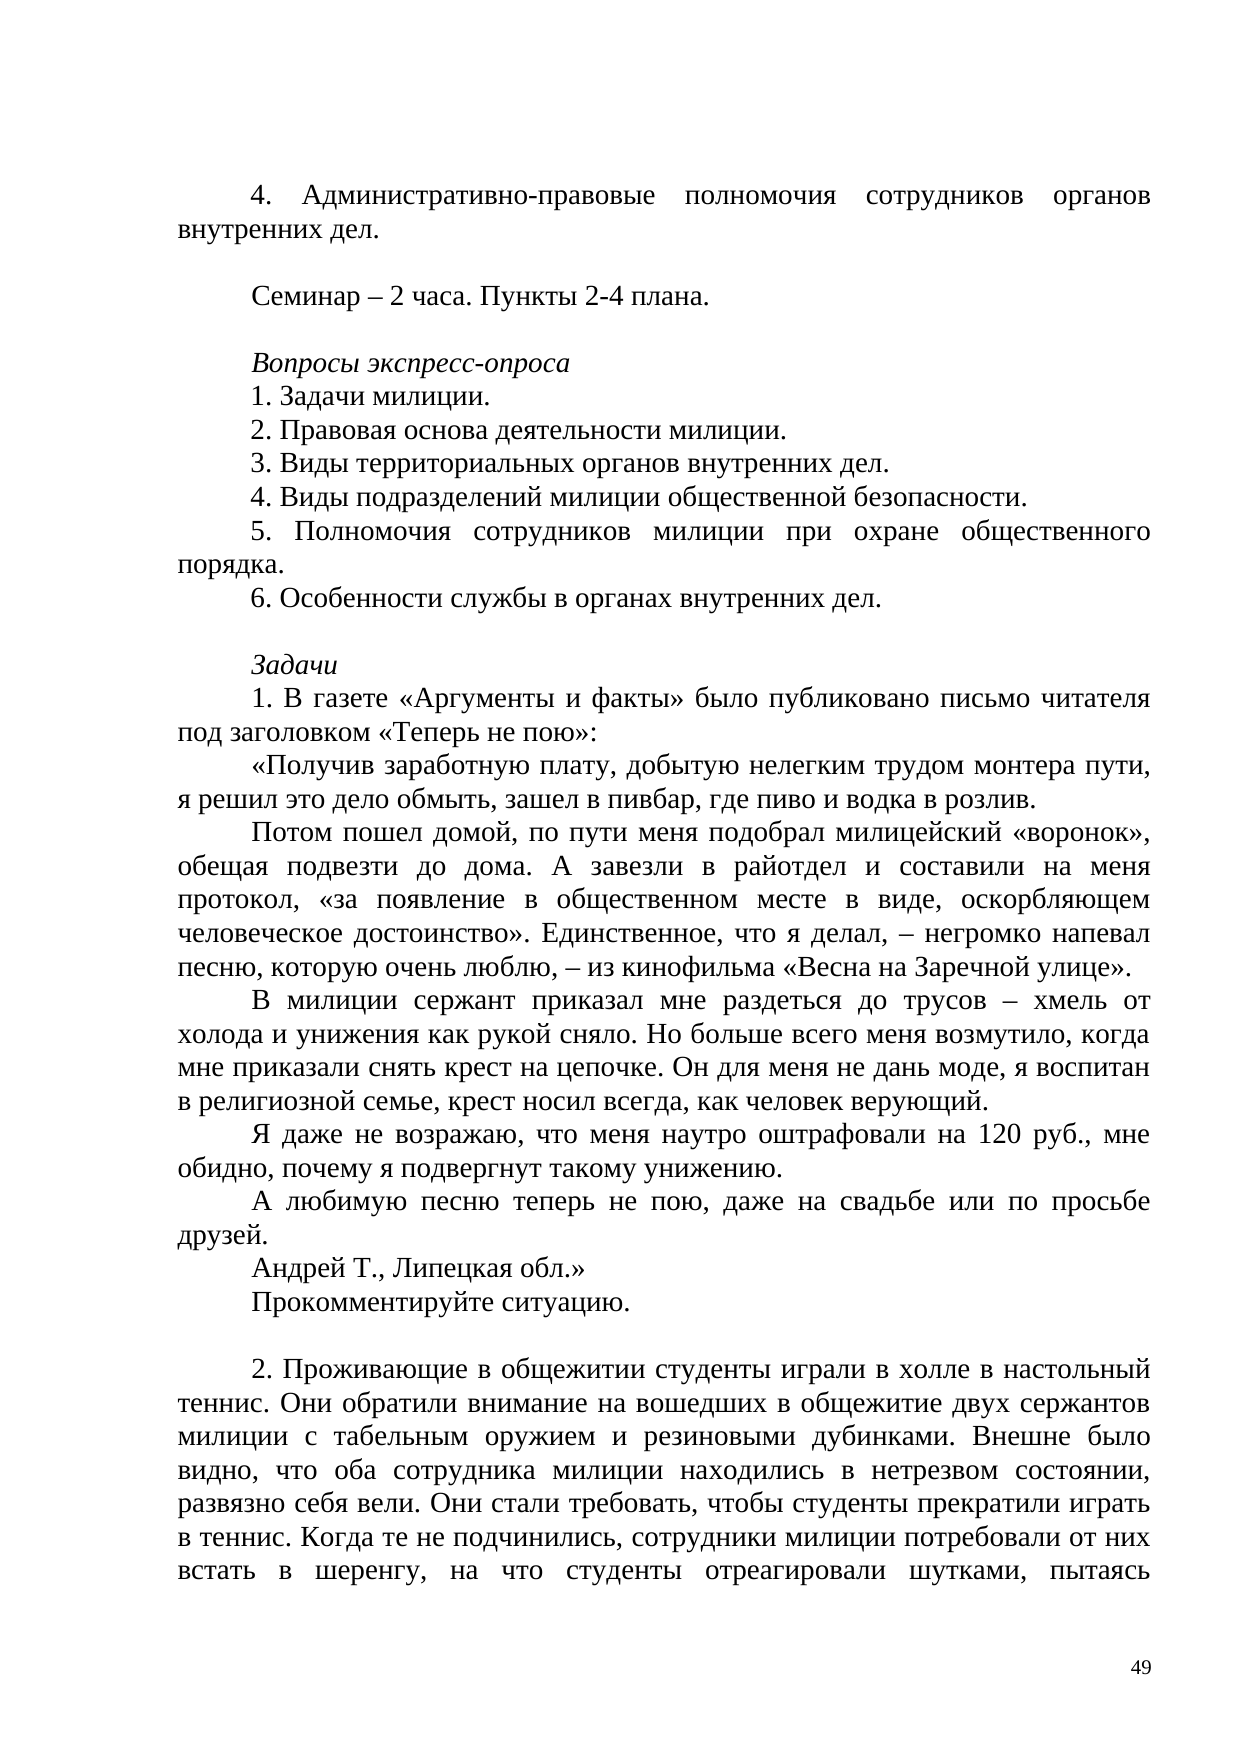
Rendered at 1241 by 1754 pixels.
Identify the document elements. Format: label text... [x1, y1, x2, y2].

text Вопросы экспресс-опроса [177, 345, 1152, 378]
text 6. Особенности службы в органах внутренних дел. [177, 580, 1152, 613]
text Андрей Т., Липецкая обл.» [177, 1251, 1152, 1284]
text 2. Правовая основа деятельности милиции. [177, 412, 1152, 446]
text Прокомментируйте ситуацию. [177, 1284, 1152, 1318]
text 1. В газете «Аргументы и факты» было публиковано письмо читателя под заголовком «Теперь не пою»: [177, 680, 1152, 747]
text «Получив заработную плату, добытую нелегким трудом монтера пути, я решил это дело обмыть, зашел в пивбар, где пиво и водка в розлив. [177, 747, 1152, 814]
text Я даже не возражаю, что меня наутро оштрафовали на 120 руб., мне обидно, почему я подвергнут такому унижению. [177, 1116, 1152, 1183]
text А любимую песню теперь не пою, даже на свадьбе или по просьбе друзей. [177, 1183, 1152, 1251]
text Потом пошел домой, по пути меня подобрал милицейский «воронок», обещая подвезти до дома. А завезли в райотдел и составили на меня протокол, «за появление в общественном месте в виде, оскорбляющем человеческое достоинство». Единственное, что я делал, – негромко напевал песню, которую очень люблю, – из кинофильма «Весна на Заречной улице». [177, 814, 1152, 982]
text 3. Виды территориальных органов внутренних дел. [177, 446, 1152, 479]
text 1. Задачи милиции. [177, 378, 1152, 412]
text 5. Полномочия сотрудников милиции при охране общественного порядка. [177, 513, 1152, 580]
text Задачи [177, 647, 1152, 680]
text Семинар – 2 часа. Пункты 2-4 плана. [177, 278, 1152, 311]
text В милиции сержант приказал мне раздеться до трусов – хмель от холода и унижения как рукой сняло. Но больше всего меня возмутило, когда мне приказали снять крест на цепочке. Он для меня не дань моде, я воспитан в религиозной семье, крест носил всегда, как человек верующий. [177, 982, 1152, 1116]
text 4. Виды подразделений милиции общественной безопасности. [177, 479, 1152, 513]
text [177, 1351, 1152, 1586]
text 4. Административно-правовые полномочия сотрудников органов внутренних дел. [177, 177, 1152, 244]
